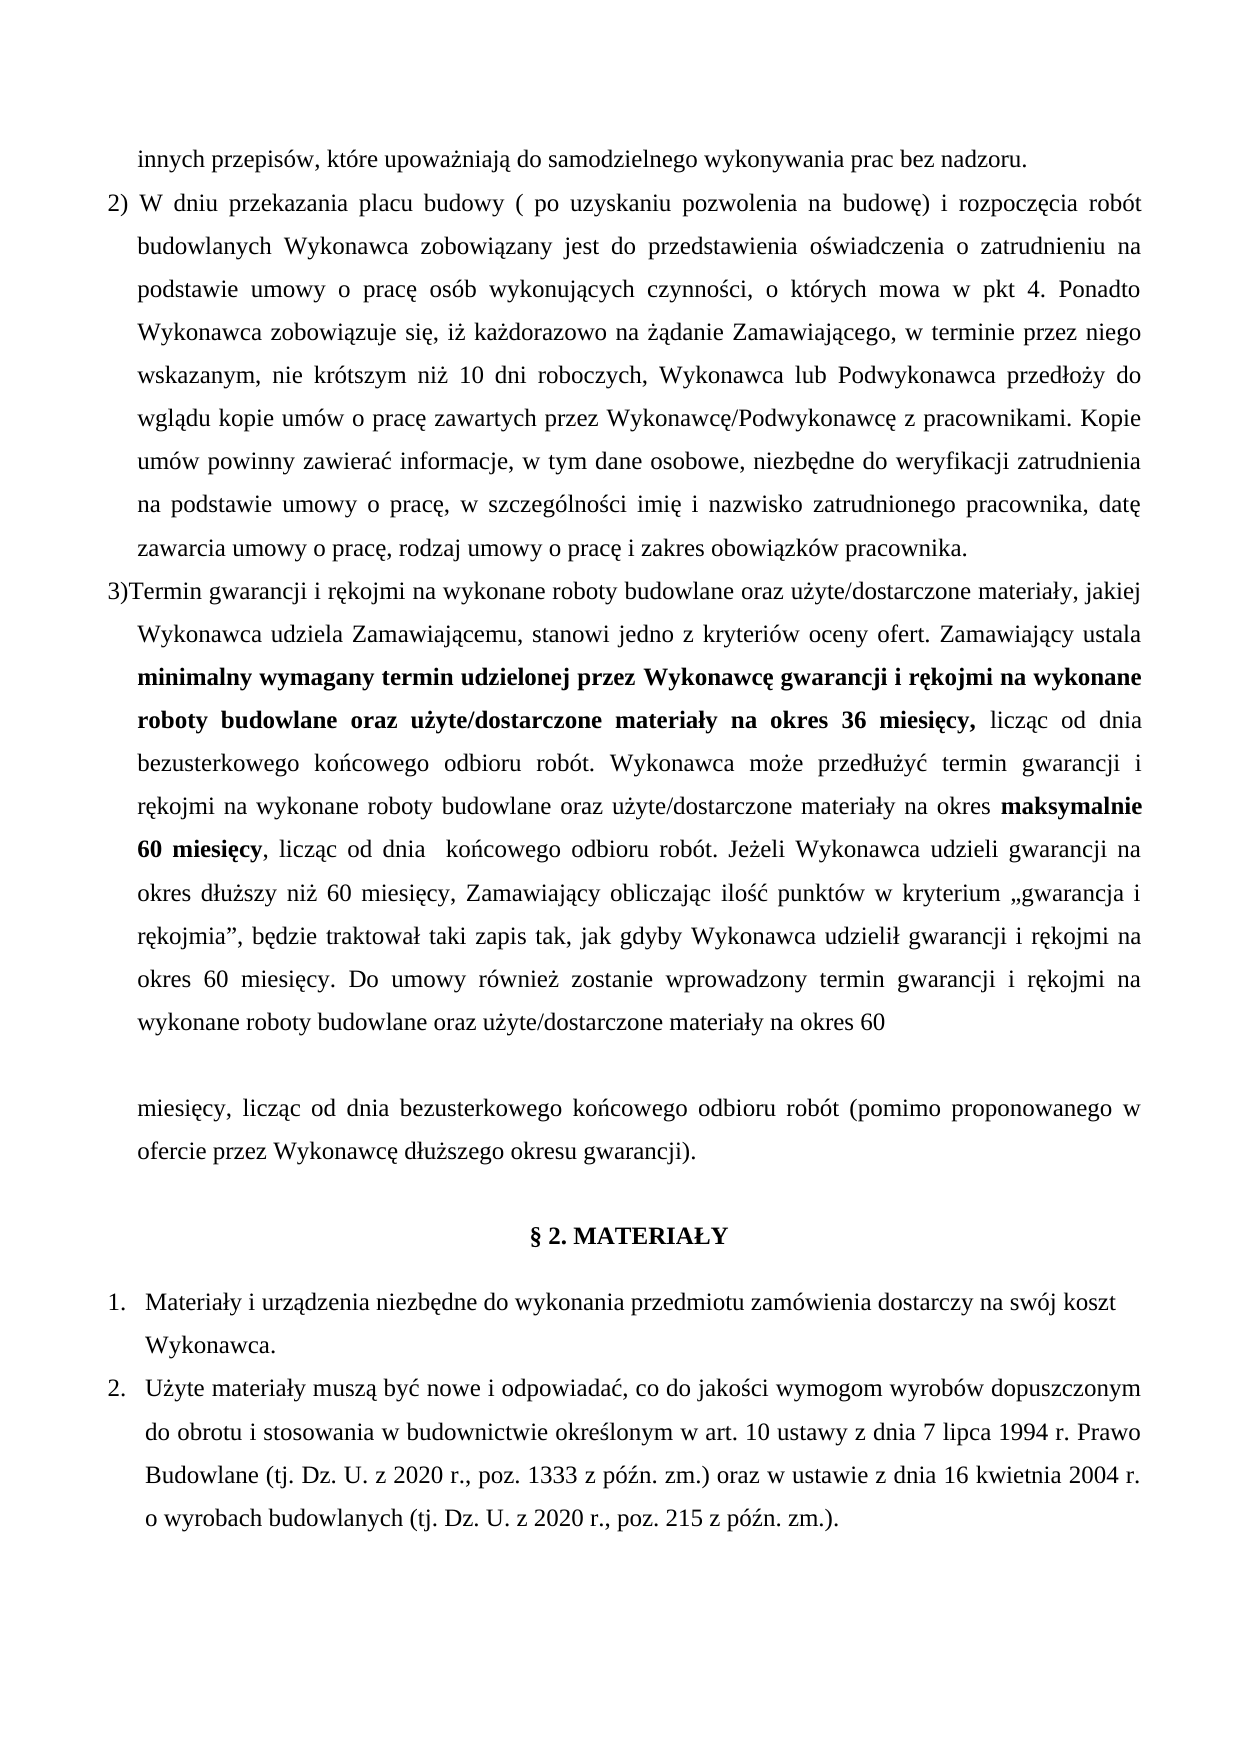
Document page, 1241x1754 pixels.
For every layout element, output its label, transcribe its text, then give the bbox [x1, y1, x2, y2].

text 3)Termin gwarancji i rękojmi na wykonane roboty budowlane oraz użyte/dostarczone materiały, jakiej Wykonawca udziela Zamawiającemu, stanowi jedno z kryteriów oceny ofert. Zamawiający ustala minimalny wymagany termin udzielonej przez Wykonawcę gwarancji i rękojmi na wykonane roboty budowlane oraz użyte/dostarczone materiały na okres 36 miesięcy, licząc od dnia bezusterkowego końcowego odbioru robót. Wykonawca może przedłużyć termin gwarancji i rękojmi na wykonane roboty budowlane oraz użyte/dostarczone materiały na okres maksymalnie 60 miesięcy, licząc od dnia końcowego odbioru robót. Jeżeli Wykonawca udzieli gwarancji na okres dłuższy niż 60 miesięcy, Zamawiający obliczając ilość punktów w kryterium „gwarancja i rękojmia”, będzie traktował taki zapis tak, jak gdyby Wykonawca udzielił gwarancji i rękojmi na okres 60 miesięcy. Do umowy również zostanie wprowadzony termin gwarancji i rękojmi na wykonane roboty budowlane oraz użyte/dostarczone materiały na okres 60 [107, 576, 1142, 1036]
text 2) W dniu przekazania placu budowy ( po uzyskaniu pozwolenia na budowę) i rozpoczęcia robót budowlanych Wykonawca zobowiązany jest do przedstawienia oświadczenia o zatrudnieniu na podstawie umowy o pracę osób wykonujących czynności, o których mowa w pkt 4. Ponadto Wykonawca zobowiązuje się, iż każdorazowo na żądanie Zamawiającego, w terminie przez niego wskazanym, nie krótszym niż 10 dni roboczych, Wykonawca lub Podwykonawca przedłoży do wglądu kopie umów o pracę zawartych przez Wykonawcę/Podwykonawcę z pracownikami. Kopie umów powinny zawierać informacje, w tym dane osobowe, niezbędne do weryfikacji zatrudnienia na podstawie umowy o pracę, w szczególności imię i nazwisko zatrudnionego pracownika, datę zawarcia umowy o pracę, rodzaj umowy o pracę i zakres obowiązków pracownika. [107, 188, 1142, 561]
text innych przepisów, które upoważniają do samodzielnego wykonywania prac bez nadzoru. [137, 144, 1142, 173]
list Materiały i urządzenia niezbędne do wykonania przedmiotu zamówienia dostarczy na swój koszt Wykonawca. [107, 1287, 1142, 1359]
text § 2. MATERIAŁY [116, 1221, 1142, 1250]
list Użyte materiały muszą być nowe i odpowiadać, co do jakości wymogom wyrobów dopuszczonym do obrotu i stosowania w budownictwie określonym w art. 10 ustawy z dnia 7 lipca 1994 r. Prawo Budowlane (tj. Dz. U. z 2020 r., poz. 1333 z późn. zm.) oraz w ustawie z dnia 16 kwietnia 2004 r. o wyrobach budowlanych (tj. Dz. U. z 2020 r., poz. 215 z późn. zm.). [107, 1373, 1142, 1532]
text miesięcy, licząc od dnia bezusterkowego końcowego odbioru robót (pomimo proponowanego w ofercie przez Wykonawcę dłuższego okresu gwarancji). [137, 1093, 1142, 1165]
